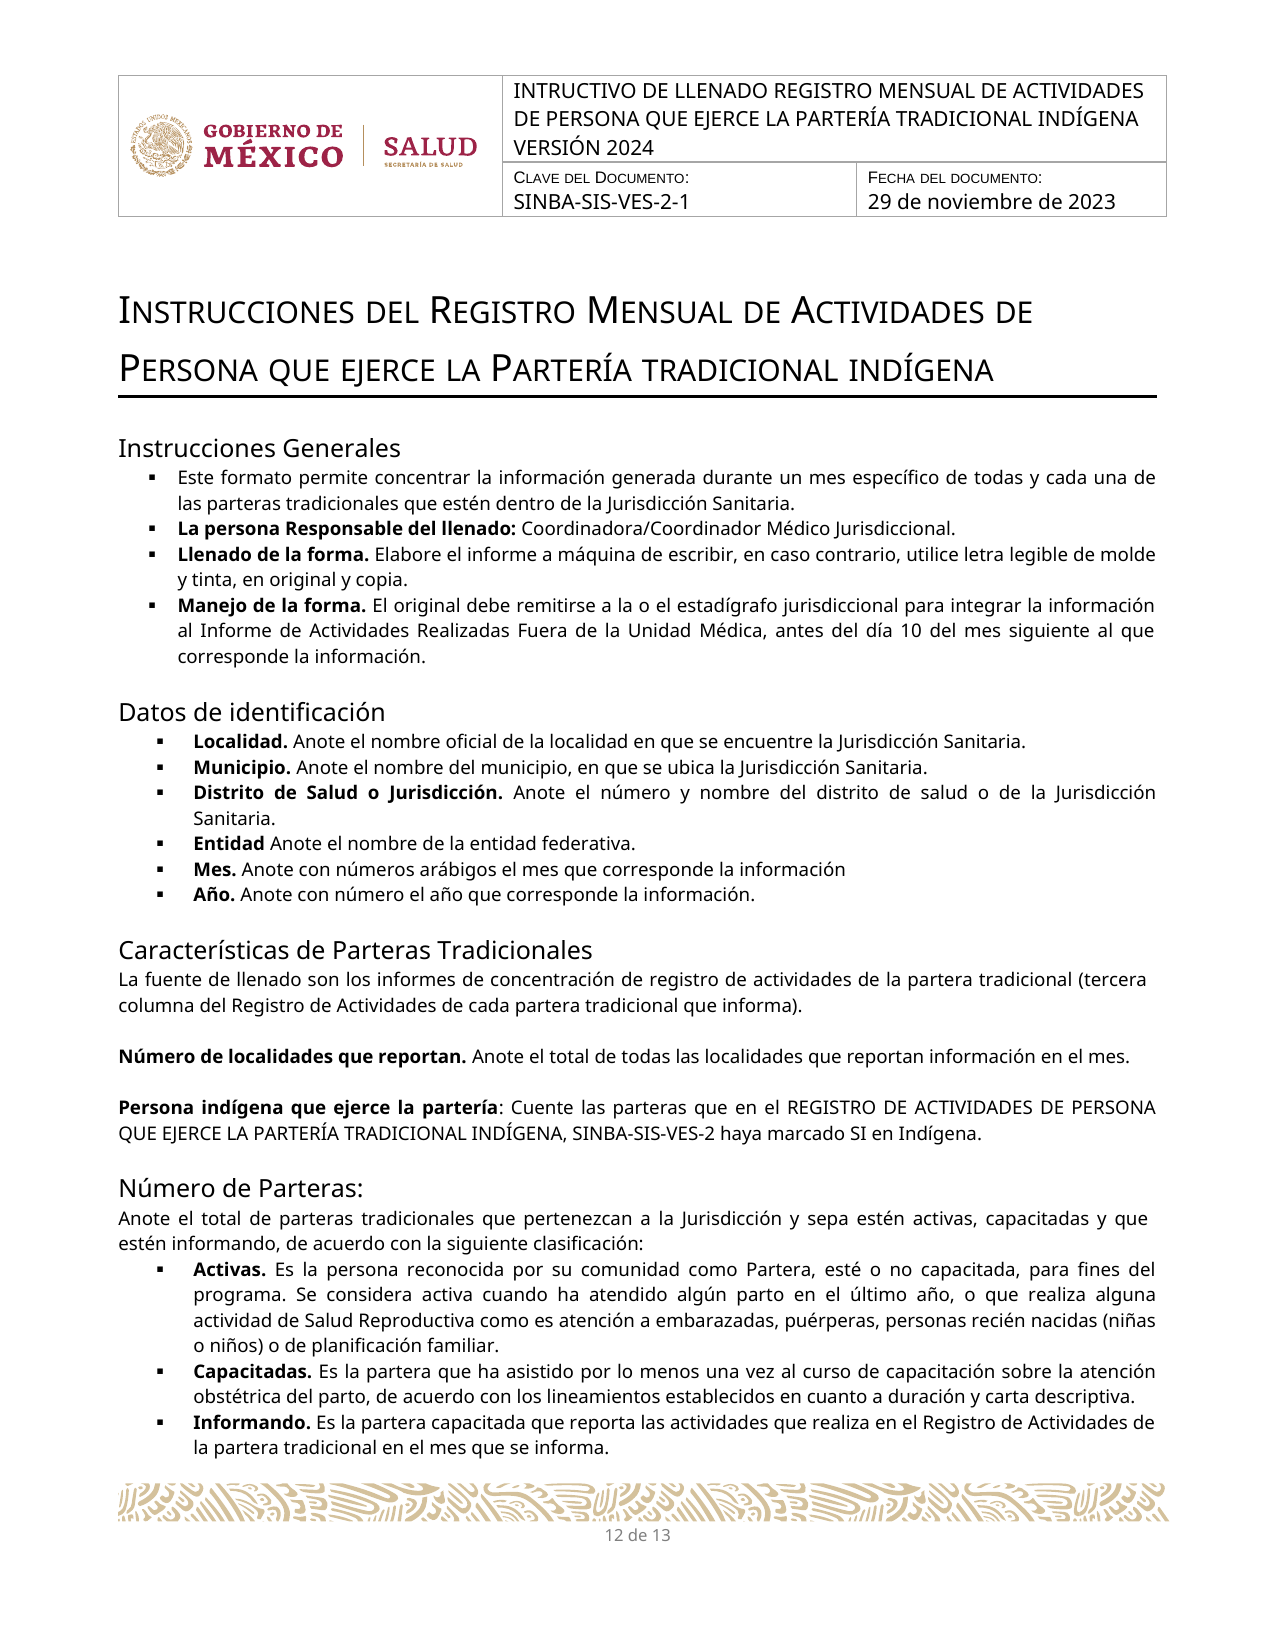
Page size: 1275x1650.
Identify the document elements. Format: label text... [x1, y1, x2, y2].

text La fuente de llenado son los informes de concentración de registro de actividades de la partera tradicional (tercera columna del Registro de Actividades de cada partera tradicional que informa). [118, 967, 1149, 1018]
list Entidad Anote el nombre de la entidad federativa. [156, 831, 1157, 856]
list Manejo de la forma. El original debe remitirse a la o el estadígrafo jurisdiccional para integrar la información al Informe de Actividades Realizadas Fuera de la Unidad Médica, antes del día 10 del mes siguiente al que corresponde la información. [148, 592, 1157, 669]
list Localidad. Anote el nombre oficial de la localidad en que se encuentre la Jurisdicción Sanitaria. [156, 728, 1157, 754]
list Capacitadas. Es la partera que ha asistido por lo menos una vez al curso de capacitación sobre la atención obstétrica del parto, de acuerdo con los lineamientos establecidos en cuanto a duración y carta descriptiva. [156, 1358, 1157, 1409]
text Persona indígena que ejerce la partería: Cuente las parteras que en el REGISTRO DE ACTIVIDADES DE PERSONA QUE EJERCE LA PARTERÍA TRADICIONAL INDÍGENA, SINBA-SIS-VES-2 haya marcado SI en Indígena. [118, 1094, 1157, 1145]
list Este formato permite concentrar la información generada durante un mes específico de todas y cada una de las parteras tradicionales que estén dentro de la Jurisdicción Sanitaria. [148, 465, 1157, 516]
list Municipio. Anote el nombre del municipio, en que se ubica la Jurisdicción Sanitaria. [156, 754, 1157, 779]
list Informando. Es la partera capacitada que reporta las actividades que realiza en el Registro de Actividades de la partera tradicional en el mes que se informa. [156, 1409, 1157, 1460]
text Número de Parteras: [118, 1171, 1157, 1205]
text Características de Parteras Tradicionales [118, 933, 1157, 967]
list La persona Responsable del llenado: Coordinadora/Coordinador Médico Jurisdiccional. [148, 516, 1157, 541]
list Activas. Es la persona reconocida por su comunidad como Partera, esté o no capacitada, para fines del programa. Se considera activa cuando ha atendido algún parto en el último año, o que realiza alguna actividad de Salud Reproductiva como es atención a embarazadas, puérperas, personas recién nacidas (niñas o niños) o de planificación familiar. [156, 1256, 1157, 1358]
list Llenado de la forma. Elabore el informe a máquina de escribir, en caso contrario, utilice letra legible de molde y tinta, en original y copia. [148, 541, 1157, 592]
list Mes. Anote con números arábigos el mes que corresponde la información [156, 856, 1157, 882]
list Distrito de Salud o Jurisdicción. Anote el número y nombre del distrito de salud o de la Jurisdicción Sanitaria. [156, 779, 1157, 831]
text Datos de identificación [118, 694, 1157, 728]
list Año. Anote con número el año que corresponde la información. [156, 882, 1157, 907]
text Instrucciones Generales [118, 431, 1157, 465]
text Anote el total de parteras tradicionales que pertenezcan a la Jurisdicción y sepa estén activas, capacitadas y que estén informando, de acuerdo con la siguiente clasificación: [118, 1205, 1149, 1256]
text Número de localidades que reportan. Anote el total de todas las localidades que reportan información en el mes. [118, 1043, 1157, 1069]
subtitle Instrucciones del Registro Mensual de Actividades de Persona que ejerce la Partería tradicional indígena [118, 283, 1157, 395]
